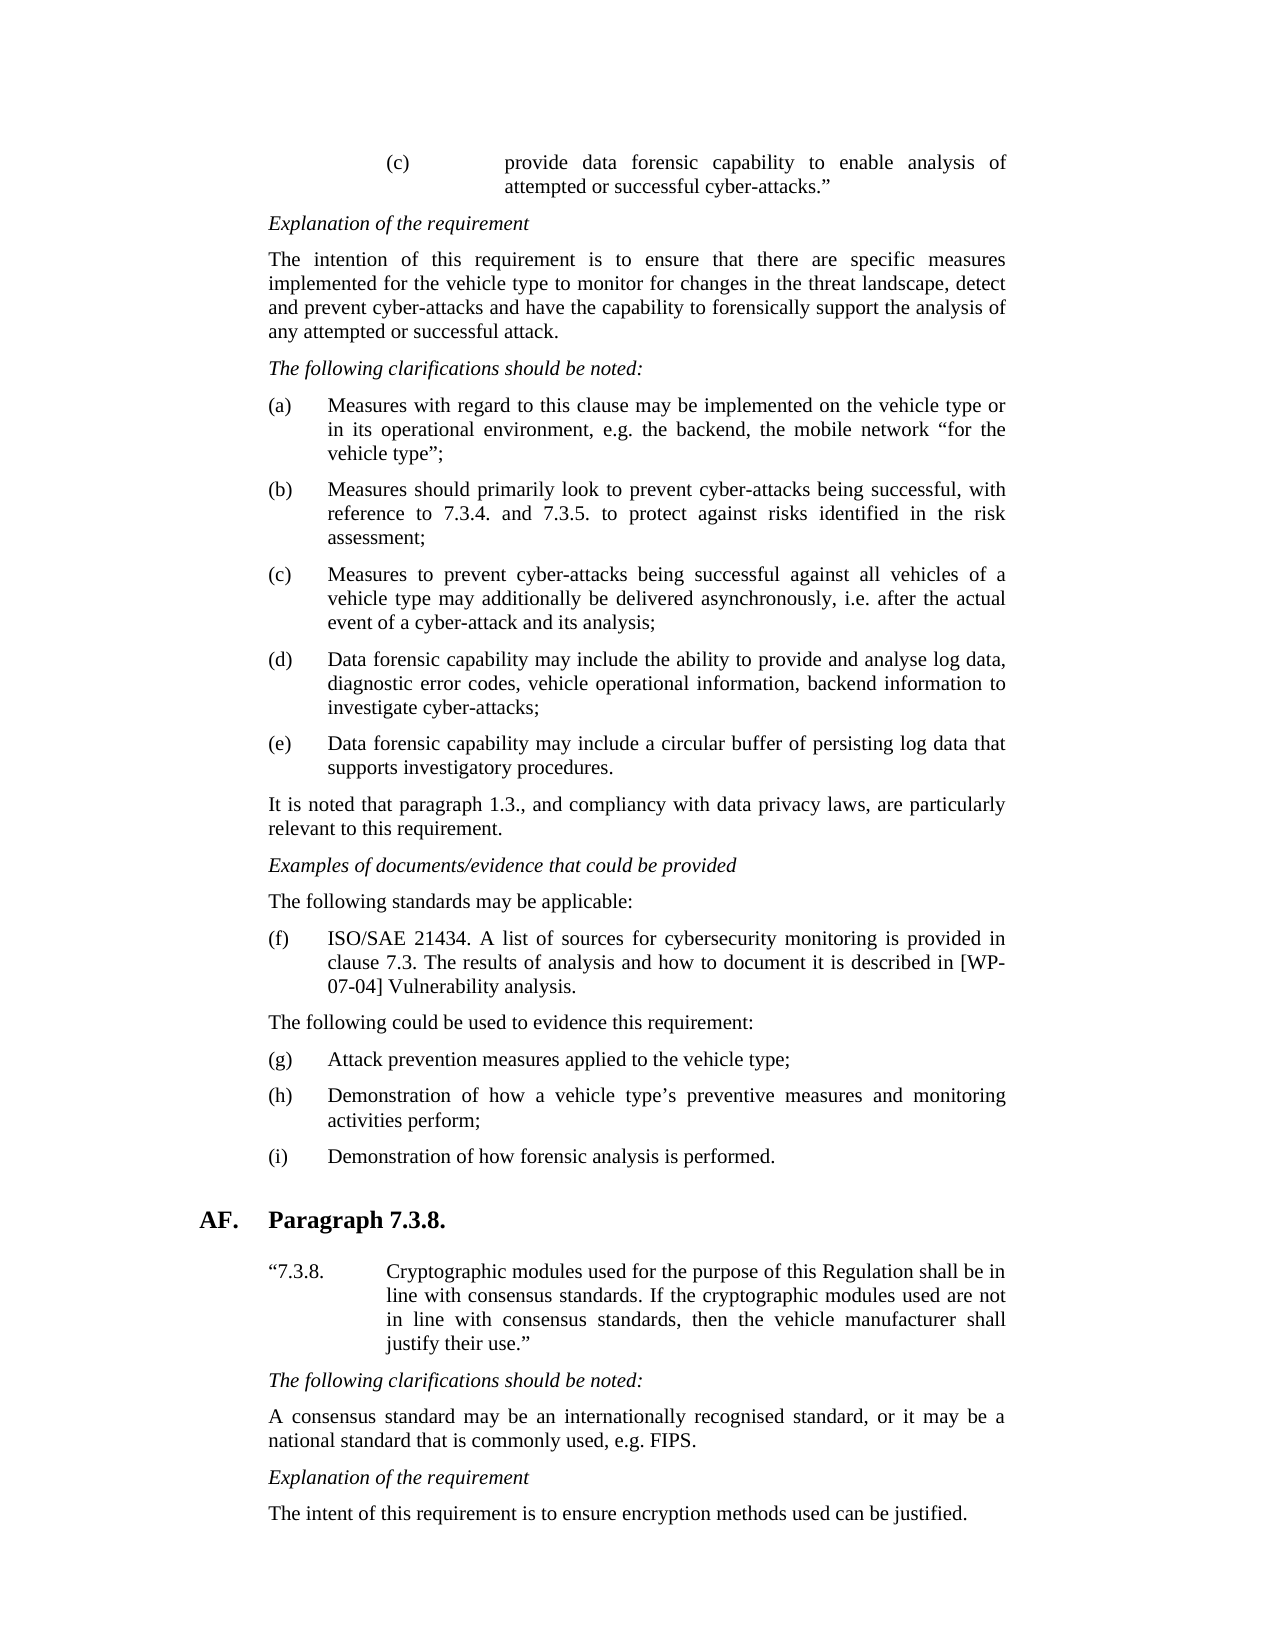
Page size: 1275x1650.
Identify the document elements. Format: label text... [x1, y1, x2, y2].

text It is noted that paragraph 1.3., and compliancy with data privacy laws, are particularly relevant to this requirement. [150, 792, 1007, 840]
text (c) provide data forensic capability to enable analysis of attempted or successful cyber-attacks.” [386, 150, 1007, 198]
text (e) Data forensic capability may include a circular buffer of persisting log data that supports investigatory procedures. [268, 731, 1007, 779]
text (c) Measures to prevent cyber-attacks being successful against all vehicles of a vehicle type may additionally be delivered asynchronously, i.e. after the actual event of a cyber-attack and its analysis; [268, 562, 1007, 634]
text (g) Attack prevention measures applied to the vehicle type; [268, 1047, 1007, 1071]
text The intent of this requirement is to ensure encryption methods used can be justified. [150, 1501, 1007, 1525]
text (h) Demonstration of how a vehicle type’s preventive measures and monitoring activities perform; [268, 1083, 1007, 1132]
text (f) ISO/SAE 21434. A list of sources for cybersecurity monitoring is provided in clause 7.3. The results of analysis and how to document it is described in [WP-07-04] Vulnerability analysis. [268, 926, 1007, 998]
text “7.3.8. Cryptographic modules used for the purpose of this Regulation shall be in line with consensus standards. If the cryptographic modules used are not in line with consensus standards, then the vehicle manufacturer shall justify their use.” [268, 1259, 1007, 1355]
text (a) Measures with regard to this clause may be implemented on the vehicle type or in its operational environment, e.g. the backend, the mobile network “for the vehicle type”; [268, 392, 1007, 465]
text (i) Demonstration of how forensic analysis is performed. [268, 1144, 1007, 1168]
text AF. Paragraph 7.3.8. [150, 1206, 1007, 1234]
text Explanation of the requirement [268, 1465, 1007, 1489]
text A consensus standard may be an internationally recognised standard, or it may be a national standard that is commonly used, e.g. FIPS. [150, 1404, 1007, 1452]
text The following standards may be applicable: [150, 889, 1007, 913]
text (b) Measures should primarily look to prevent cyber-attacks being successful, with reference to 7.3.4. and 7.3.5. to protect against risks identified in the risk assessment; [268, 477, 1007, 549]
text The following could be used to evidence this requirement: [150, 1010, 1007, 1034]
text The following clarifications should be noted: [268, 356, 1007, 380]
text (d) Data forensic capability may include the ability to provide and analyse log data, diagnostic error codes, vehicle operational information, backend information to investigate cyber-attacks; [268, 647, 1007, 719]
text The intention of this requirement is to ensure that there are specific measures implemented for the vehicle type to monitor for changes in the threat landscape, detect and prevent cyber-attacks and have the capability to forensically support the analysis of any attempted or successful attack. [150, 247, 1007, 343]
text Explanation of the requirement [268, 211, 1007, 235]
text Examples of documents/evidence that could be provided [268, 852, 1007, 877]
text The following clarifications should be noted: [268, 1367, 1007, 1392]
